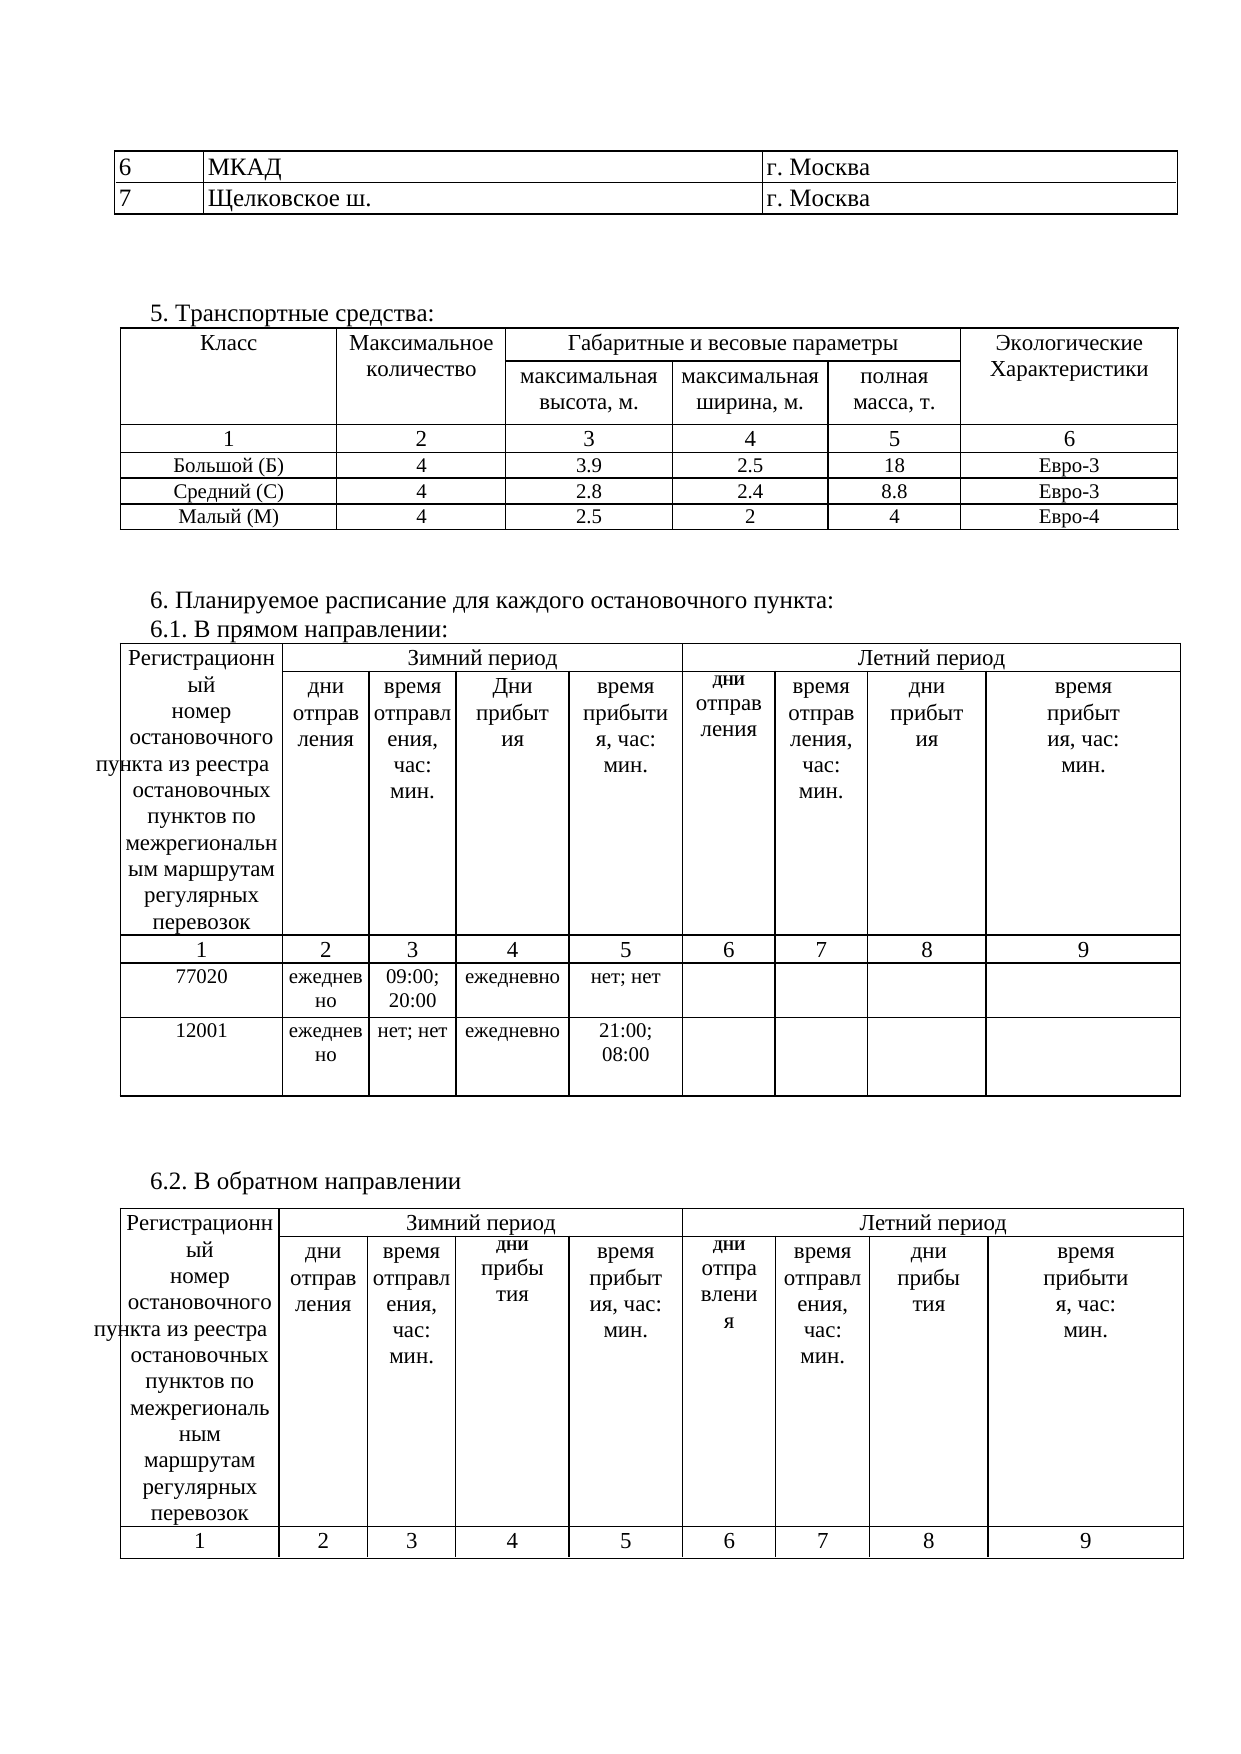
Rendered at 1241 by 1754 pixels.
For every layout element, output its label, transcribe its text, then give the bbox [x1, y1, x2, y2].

table_cell [776, 964, 867, 1016]
table_cell 3.9 [506, 453, 672, 477]
table_cell дни отправ ления [283, 672, 368, 934]
table_cell ежедневно [457, 964, 568, 1016]
table_cell Большой (Б) [121, 453, 336, 477]
table_cell 2.4 [673, 479, 827, 503]
table_cell время отправл ения, час: мин. [370, 672, 455, 934]
table_cell дни отправ ления [280, 1237, 367, 1526]
table_cell 7 [776, 1527, 869, 1557]
table_cell 9 [987, 936, 1180, 962]
table_cell ежедневно [283, 964, 368, 1016]
text 6.2. В обратном направлении [150, 1166, 1090, 1195]
table_header Экологические Характеристики [961, 329, 1177, 424]
table_cell МКАД [204, 152, 762, 181]
table_cell [868, 1018, 985, 1095]
table_cell ДНИ отправ ления [683, 672, 774, 934]
table_cell 2 [283, 936, 368, 962]
table_cell [987, 964, 1180, 1016]
table_cell 5 [570, 936, 682, 962]
table_cell дни прибыт ия [868, 672, 985, 934]
table_cell 3 [370, 936, 455, 962]
table_cell максимальная ширина, м. [673, 362, 827, 424]
table_cell полная масса, т. [829, 362, 960, 424]
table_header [121, 1209, 278, 1526]
table_cell 77020 [121, 964, 282, 1016]
table_cell 4 [337, 453, 505, 477]
table_cell 7 [115, 183, 203, 213]
table_cell время прибыти я, час: мин. [989, 1237, 1183, 1526]
table_header Максимальное количество [337, 329, 505, 424]
table_cell 2.5 [506, 505, 672, 528]
table_cell ежедневно [283, 1018, 368, 1095]
table_cell [683, 964, 774, 1016]
table_cell г. Москва [763, 152, 1177, 181]
table_cell Евро-3 [961, 479, 1177, 503]
table_cell Щелковское ш. [204, 183, 762, 213]
table_cell 4 [456, 1527, 568, 1557]
table_cell 6 [683, 936, 774, 962]
table_cell 1 [121, 425, 336, 452]
table_cell нет; нет [570, 964, 682, 1016]
table_cell 09:00; 20:00 [370, 964, 455, 1016]
table_cell г. Москва [763, 181, 1177, 213]
table_cell Дни прибыт ия [457, 672, 568, 934]
table_cell [868, 964, 985, 1016]
table_cell [987, 1018, 1180, 1095]
table_cell Евро-4 [961, 505, 1177, 528]
table_cell 2 [337, 425, 505, 452]
table_cell 9 [989, 1527, 1183, 1557]
text 6. Планируемое расписание для каждого остановочного пункта: [150, 585, 1090, 614]
table_cell ДНИ прибы тия [456, 1237, 568, 1526]
table_cell 18 [829, 453, 960, 477]
table_cell ДНИ отпра влени я [683, 1237, 775, 1526]
table_cell 3 [506, 425, 672, 452]
table_header Зимний период [283, 644, 682, 671]
text 6.1. В прямом направлении: [150, 614, 1090, 643]
table_cell 4 [457, 936, 568, 962]
table_cell 1 [121, 936, 282, 962]
table_cell Средний (С) [121, 479, 336, 503]
table_cell 21:00; 08:00 [570, 1018, 682, 1095]
table_cell 6 [961, 425, 1177, 452]
table_header Зимний период [280, 1209, 682, 1236]
table_cell 7 [776, 936, 867, 962]
table_cell Малый (М) [121, 505, 336, 528]
table_cell 3 [368, 1527, 455, 1557]
table_cell 1 [121, 1527, 278, 1557]
table_cell время прибыт ия, час: мин. [570, 1237, 682, 1526]
table_cell 8.8 [829, 479, 960, 503]
table_cell время отправл ения, час: мин. [776, 1237, 869, 1526]
table_cell 4 [337, 479, 505, 503]
table_cell ежедневно [457, 1018, 568, 1095]
table_cell 4 [829, 505, 960, 528]
table_cell [683, 1018, 774, 1095]
table_cell 6 [115, 152, 203, 181]
table_cell 4 [337, 505, 505, 528]
table_cell 8 [870, 1527, 987, 1557]
table_cell 5 [829, 425, 960, 452]
table_cell время прибыти я, час: мин. [570, 672, 682, 934]
table_cell Евро-3 [961, 453, 1177, 477]
table_cell время отправ ления, час: мин. [776, 672, 867, 934]
table_cell 2 [280, 1527, 367, 1557]
table_cell 12001 [121, 1018, 282, 1095]
table_header Летний период [683, 1209, 1183, 1236]
table_cell время отправл ения, час: мин. [368, 1237, 455, 1526]
text 5. Транспортные средства: [150, 298, 1090, 327]
table_header Летний период [683, 644, 1180, 671]
table_cell дни прибы тия [870, 1237, 987, 1526]
table_header Габаритные и весовые параметры [506, 329, 960, 360]
table_cell 6 [683, 1527, 775, 1557]
table_cell максимальная высота, м. [506, 362, 672, 424]
table_cell время прибыт ия, час: мин. [987, 672, 1180, 934]
table_cell 8 [868, 936, 985, 962]
table_cell 5 [570, 1527, 682, 1557]
table_cell 2.5 [673, 453, 827, 477]
table_header Класс [121, 329, 336, 424]
table_cell 2.8 [506, 479, 672, 503]
table_cell нет; нет [370, 1018, 455, 1095]
table_cell 2 [673, 505, 827, 528]
table_cell 4 [673, 425, 827, 452]
table_cell [776, 1018, 867, 1095]
table_header Регистрационный номер остановочного пункта из реестра остановочных пунктов по межрегиональным маршрутам регулярных перевозок [121, 644, 282, 934]
